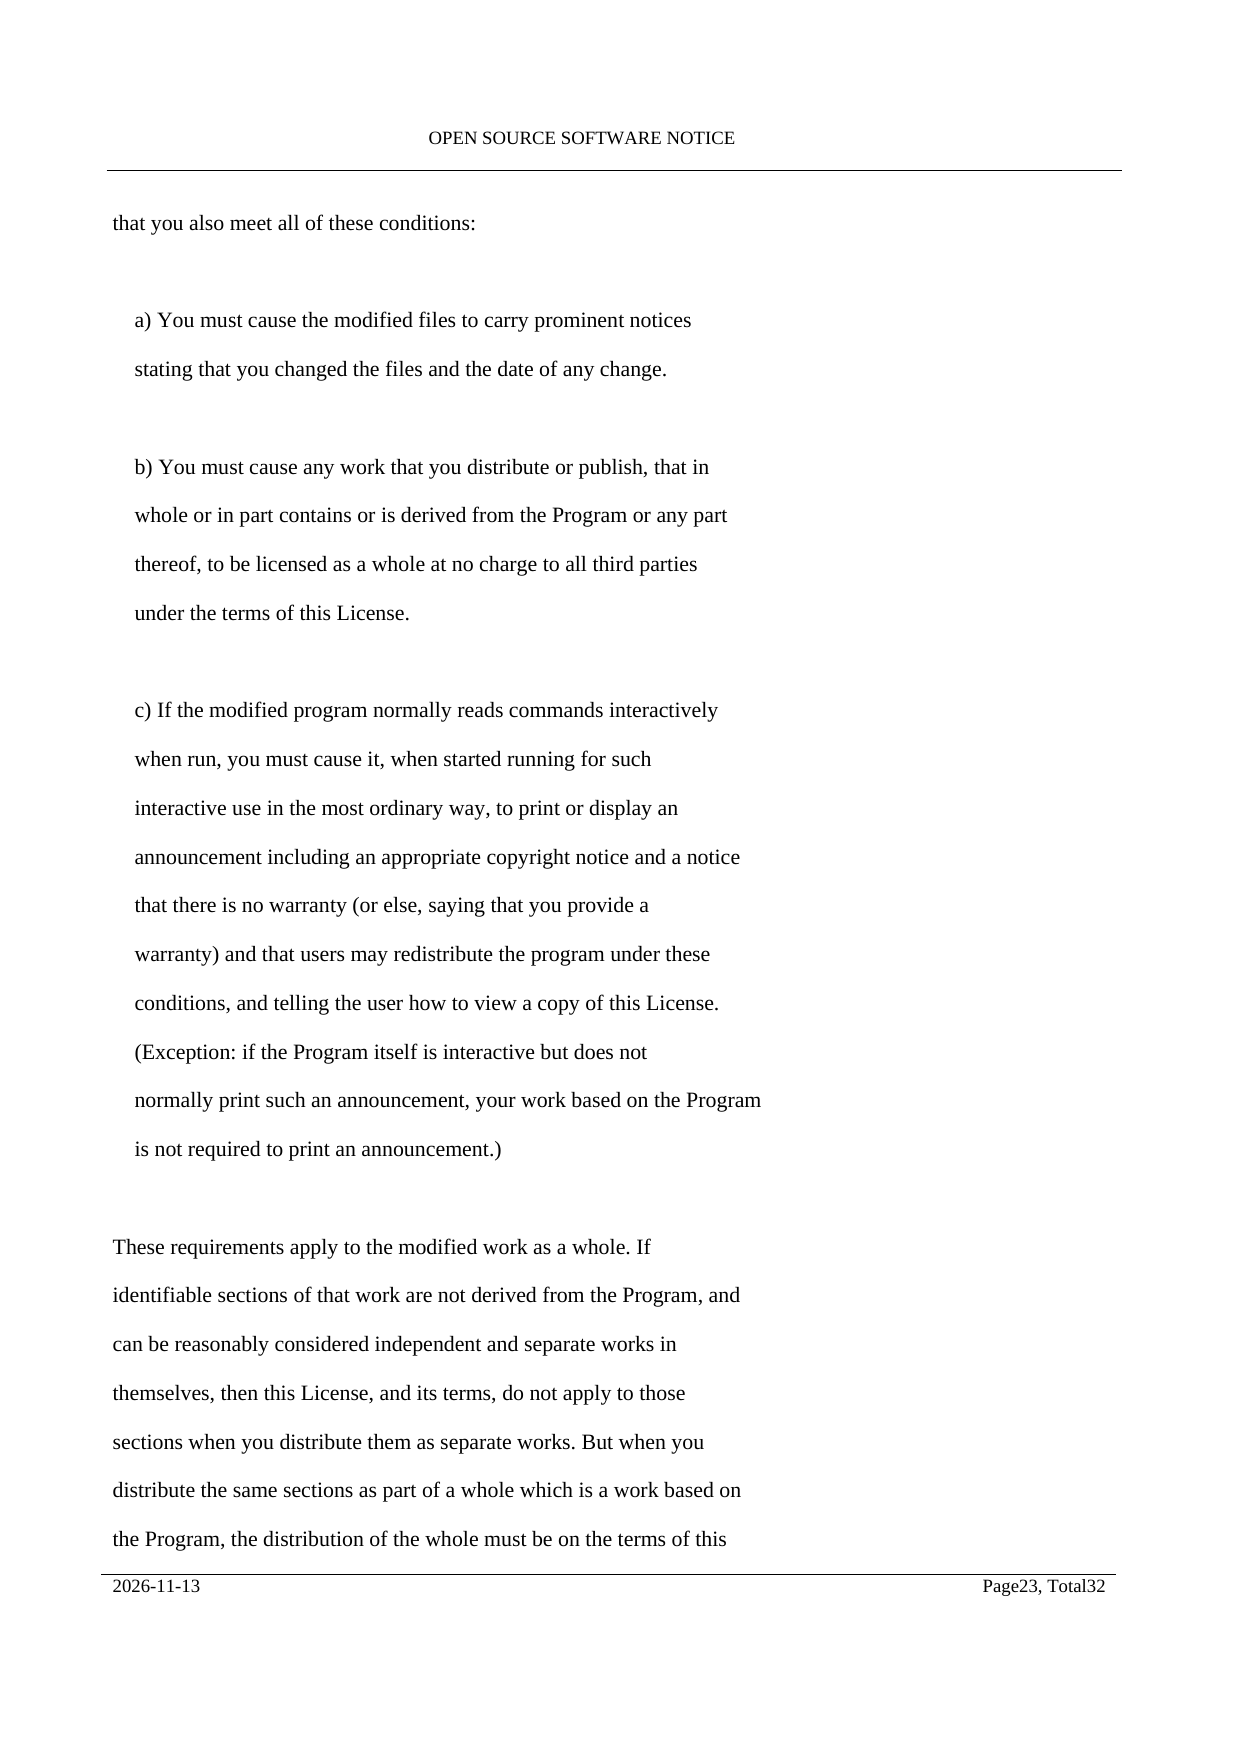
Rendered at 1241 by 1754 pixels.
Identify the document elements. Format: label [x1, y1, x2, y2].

text [112, 206, 1128, 1555]
